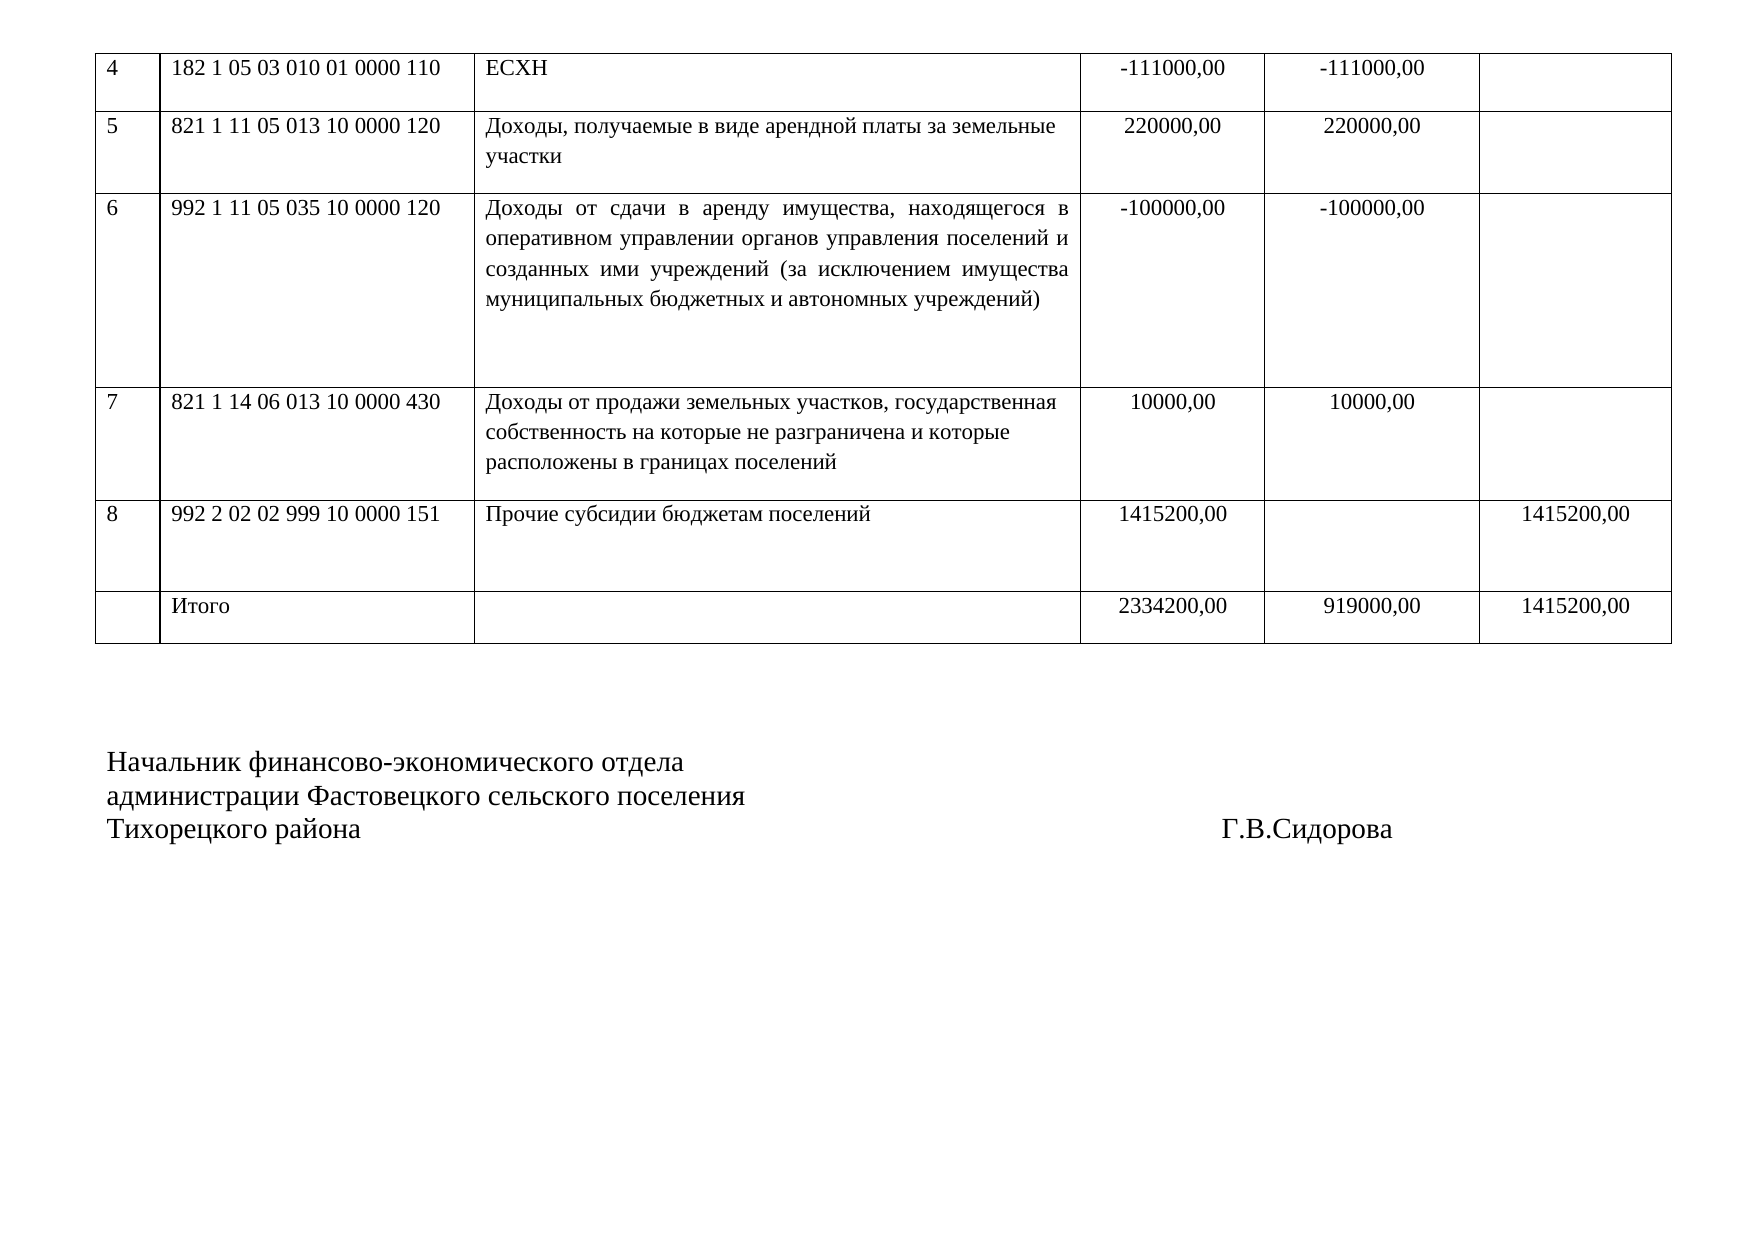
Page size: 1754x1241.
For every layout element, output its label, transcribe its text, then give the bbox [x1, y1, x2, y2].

table_cell [96, 592, 159, 643]
table_cell 6 [96, 194, 159, 387]
table_cell 5 [96, 112, 159, 193]
table_cell Доходы, получаемые в виде арендной платы за земельные участки [475, 112, 1080, 193]
table_cell 2334200,00 [1081, 592, 1264, 643]
table_cell 1415200,00 [1081, 501, 1264, 591]
table_cell 919000,00 [1265, 592, 1479, 643]
text Начальник финансово-экономического отдела [106, 744, 1695, 778]
table_cell Прочие субсидии бюджетам поселений [475, 501, 1080, 591]
table_cell [1480, 112, 1671, 193]
table_cell [1480, 54, 1671, 111]
table_cell [475, 592, 1080, 643]
table_cell [1480, 194, 1671, 387]
text Тихорецкого района Г.В.Сидорова [106, 811, 1695, 845]
table_cell 821 1 11 05 013 10 0000 120 [161, 112, 474, 193]
table_cell 10000,00 [1081, 388, 1264, 499]
table_cell ЕСХН [475, 54, 1080, 111]
table_cell 4 [96, 54, 159, 111]
table_cell 220000,00 [1081, 112, 1264, 193]
text администрации Фастовецкого сельского поселения [106, 778, 1695, 811]
table_cell 992 1 11 05 035 10 0000 120 [161, 194, 474, 387]
table_cell Доходы от сдачи в аренду имущества, находящегося в оперативном управлении органов управления поселений и созданных ими учреждений (за исключением имущества муниципальных бюджетных и автономных учреждений) [475, 194, 1080, 387]
table_cell 992 2 02 02 999 10 0000 151 [161, 501, 474, 591]
table_cell 182 1 05 03 010 01 0000 110 [161, 54, 474, 111]
table_cell [1480, 388, 1671, 499]
table_cell 10000,00 [1265, 388, 1479, 499]
table_cell 8 [96, 501, 159, 591]
table_cell 821 1 14 06 013 10 0000 430 [161, 388, 474, 499]
table_cell 220000,00 [1265, 112, 1479, 193]
table_cell [1265, 501, 1479, 591]
table_cell -100000,00 [1081, 194, 1264, 387]
table_cell 1415200,00 [1480, 592, 1671, 643]
table_cell Итого [161, 592, 474, 643]
table_cell -111000,00 [1265, 54, 1479, 111]
table_cell -100000,00 [1265, 194, 1479, 387]
table_cell Доходы от продажи земельных участков, государственная собственность на которые не разграничена и которые расположены в границах поселений [475, 388, 1080, 499]
table_cell -111000,00 [1081, 54, 1264, 111]
table_cell 7 [96, 388, 159, 499]
table_cell 1415200,00 [1480, 501, 1671, 591]
